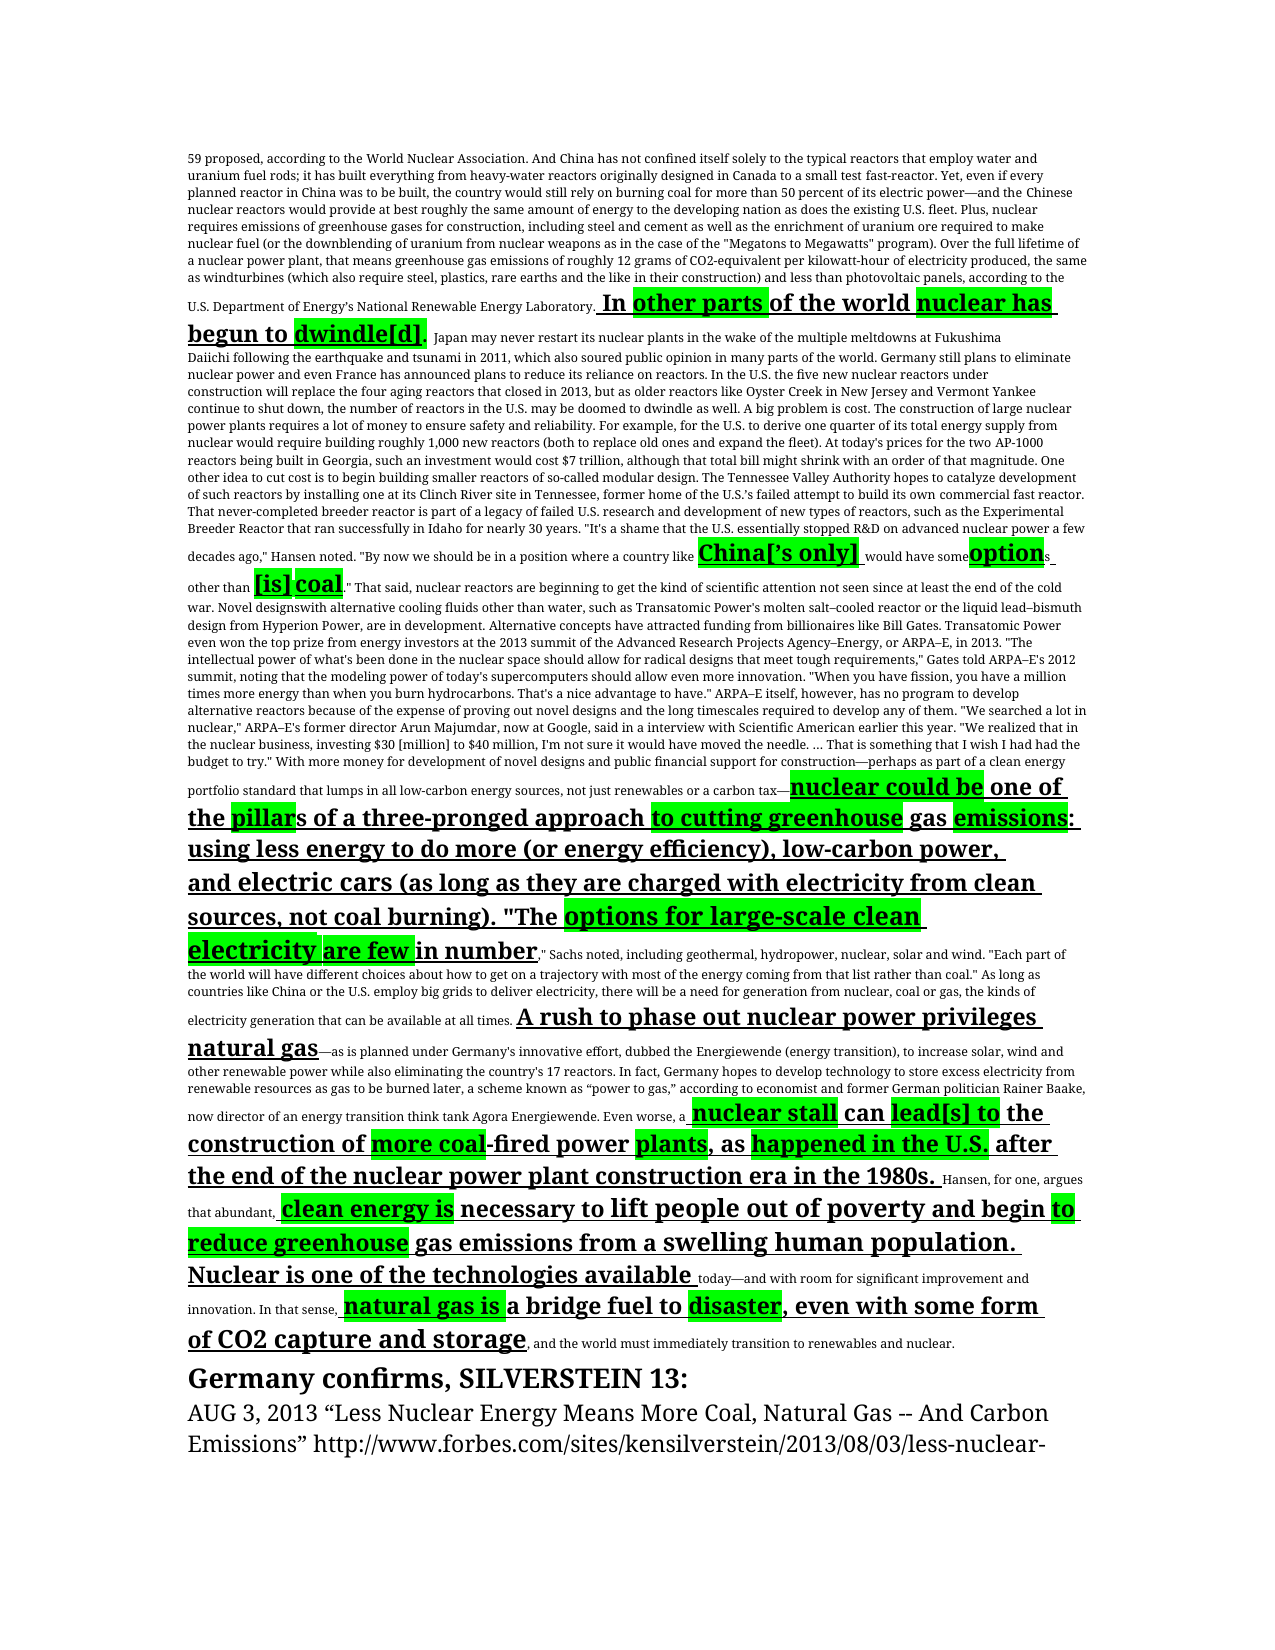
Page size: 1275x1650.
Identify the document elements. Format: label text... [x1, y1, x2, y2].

subtitle Germany confirms, SILVERSTEIN 13: [187, 1360, 1087, 1397]
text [187, 150, 1087, 1356]
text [187, 1397, 1087, 1459]
